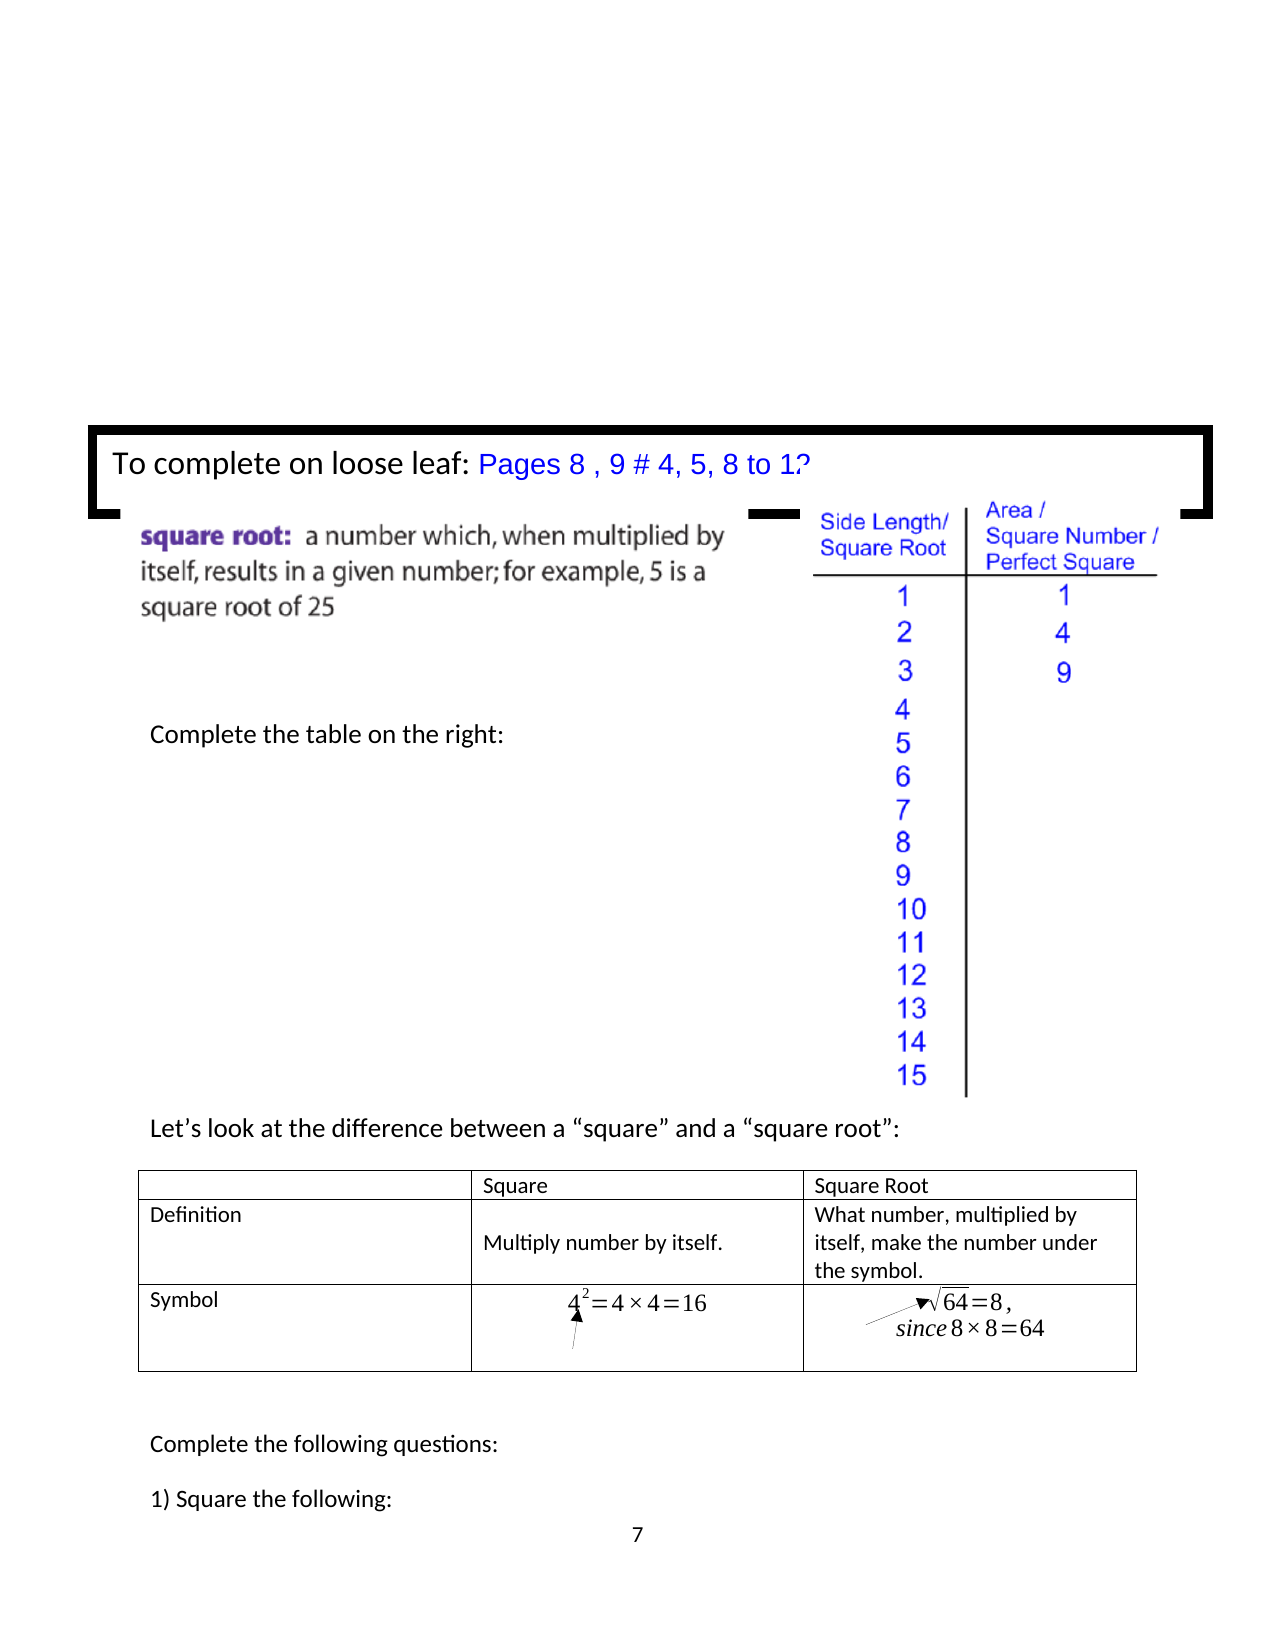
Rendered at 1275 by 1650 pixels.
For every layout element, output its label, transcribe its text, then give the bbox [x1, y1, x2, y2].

text Let’s look at the difference between a “square” and a “square root”: [150, 1111, 1125, 1144]
text Complete the following questions: [150, 1428, 1125, 1458]
text Complete the table on the right: [150, 717, 800, 750]
table_cell Multiply number by itself. [472, 1200, 803, 1284]
table_header Square [472, 1171, 803, 1199]
table_header Square Root [804, 1171, 1136, 1199]
table_cell [804, 1285, 1136, 1371]
table_cell Symbol [139, 1285, 471, 1371]
table_cell Definition [139, 1200, 471, 1284]
text 1) Square the following: [150, 1483, 1125, 1514]
picture [800, 465, 1181, 1110]
table_cell [472, 1285, 803, 1371]
picture [120, 485, 749, 647]
table_cell What number, multiplied by itself, make the number under the symbol. [804, 1200, 1136, 1284]
table_header [139, 1171, 471, 1199]
